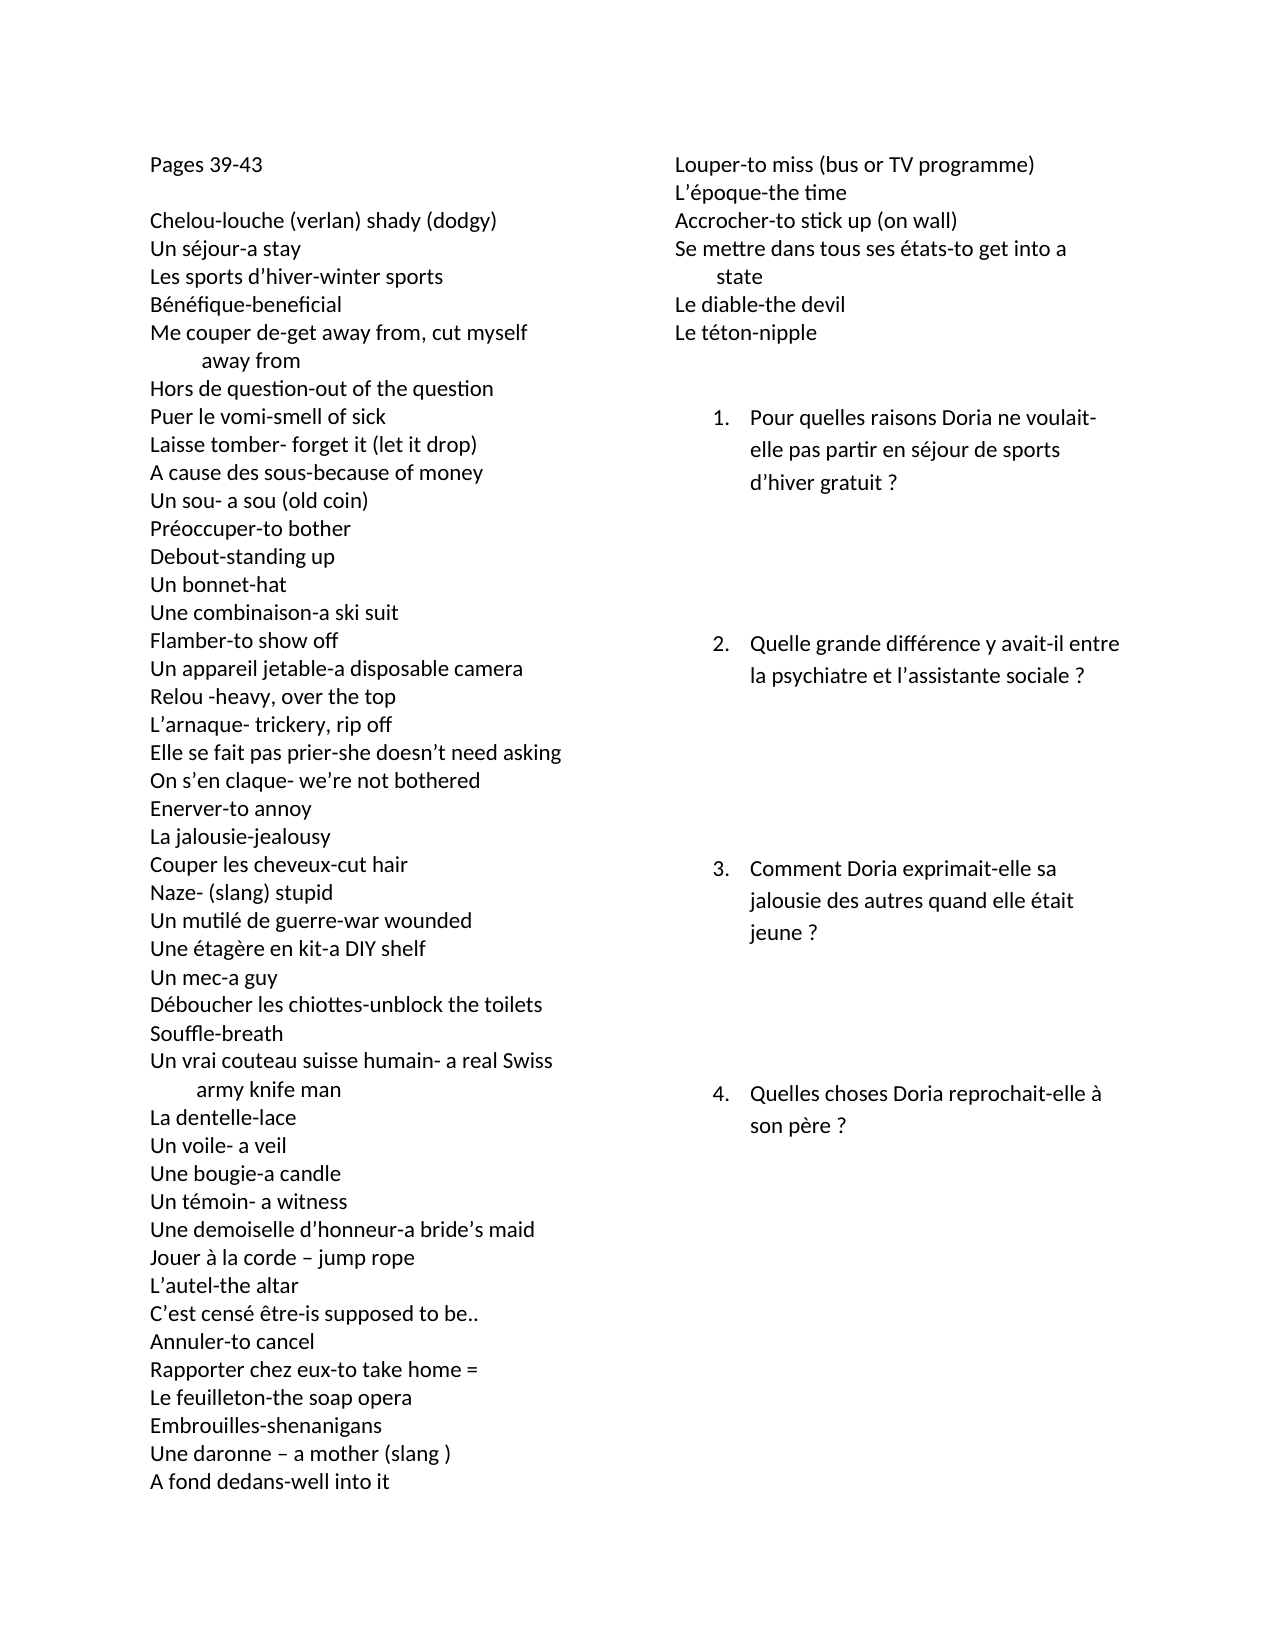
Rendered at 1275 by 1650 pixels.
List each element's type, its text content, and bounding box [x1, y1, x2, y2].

text Puer le vomi-smell of sick [150, 402, 600, 430]
text Le diable-the devil [675, 290, 1125, 318]
text Déboucher les chiottes-unblock the toilets [150, 991, 600, 1019]
text Annuler-to cancel [150, 1327, 600, 1355]
text Une daronne – a mother (slang ) [150, 1439, 600, 1467]
text Elle se fait pas prier-she doesn’t need asking [150, 738, 600, 766]
text Embrouilles-shenanigans [150, 1411, 600, 1439]
text Se mettre dans tous ses états-to get into a [675, 234, 1125, 262]
text La jalousie-jealousy [150, 822, 600, 851]
text A fond dedans-well into it [150, 1467, 600, 1495]
text Une demoiselle d’honneur-a bride’s maid [150, 1215, 600, 1243]
text Un voile- a veil [150, 1131, 600, 1159]
text Souffle-breath [150, 1019, 600, 1047]
text Un mec-a guy [150, 963, 600, 991]
text Rapporter chez eux-to take home = [150, 1355, 600, 1383]
text Une bougie-a candle [150, 1159, 600, 1187]
list Comment Doria exprimait-elle sa jalousie des autres quand elle était jeune ? [712, 854, 1125, 946]
text Les sports d’hiver-winter sports [150, 262, 600, 290]
text L’autel-the altar [150, 1271, 600, 1299]
text Jouer à la corde – jump rope [150, 1243, 600, 1271]
text Chelou-louche (verlan) shady (dodgy) [150, 206, 600, 234]
text Un séjour-a stay [150, 234, 600, 262]
list Quelles choses Doria reprochait-elle à son père ? [712, 1079, 1125, 1172]
text Une étagère en kit-a DIY shelf [150, 934, 600, 963]
list Pour quelles raisons Doria ne voulait-elle pas partir en séjour de sports d’hiver gratuit ? [712, 403, 1125, 496]
text Enerver-to annoy [150, 794, 600, 822]
text Naze- (slang) stupid [150, 878, 600, 907]
text away from [150, 346, 600, 374]
text On s’en claque- we’re not bothered [150, 766, 600, 794]
text A cause des sous-because of money [150, 458, 600, 486]
text Un vrai couteau suisse humain- a real Swiss [150, 1047, 600, 1075]
list Quelle grande différence y avait-il entre la psychiatre et l’assistante sociale ? [712, 629, 1125, 689]
text Pages 39-43 [150, 150, 600, 178]
text Couper les cheveux-cut hair [150, 851, 600, 878]
text Flamber-to show off [150, 626, 600, 654]
text Un témoin- a witness [150, 1187, 600, 1215]
text Relou -heavy, over the top [150, 682, 600, 710]
text Un mutilé de guerre-war wounded [150, 907, 600, 934]
text state [675, 262, 1125, 290]
text Laisse tomber- forget it (let it drop) [150, 430, 600, 458]
text L’arnaque- trickery, rip off [150, 710, 600, 738]
text Louper-to miss (bus or TV programme) [675, 150, 1125, 178]
text Un sou- a sou (old coin) [150, 486, 600, 514]
text Un appareil jetable-a disposable camera [150, 654, 600, 682]
text C’est censé être-is supposed to be.. [150, 1299, 600, 1327]
text Un bonnet-hat [150, 570, 600, 598]
text Préoccuper-to bother [150, 514, 600, 542]
text Le feuilleton-the soap opera [150, 1383, 600, 1411]
text L’époque-the time [675, 178, 1125, 206]
text Me couper de-get away from, cut myself [150, 318, 600, 346]
text army knife man [150, 1075, 600, 1103]
text Accrocher-to stick up (on wall) [675, 206, 1125, 234]
text Hors de question-out of the question [150, 374, 600, 402]
text Le téton-nipple [675, 318, 1125, 378]
text Bénéfique-beneficial [150, 290, 600, 318]
text Une combinaison-a ski suit [150, 598, 600, 626]
text Debout-standing up [150, 542, 600, 570]
text La dentelle-lace [150, 1103, 600, 1131]
